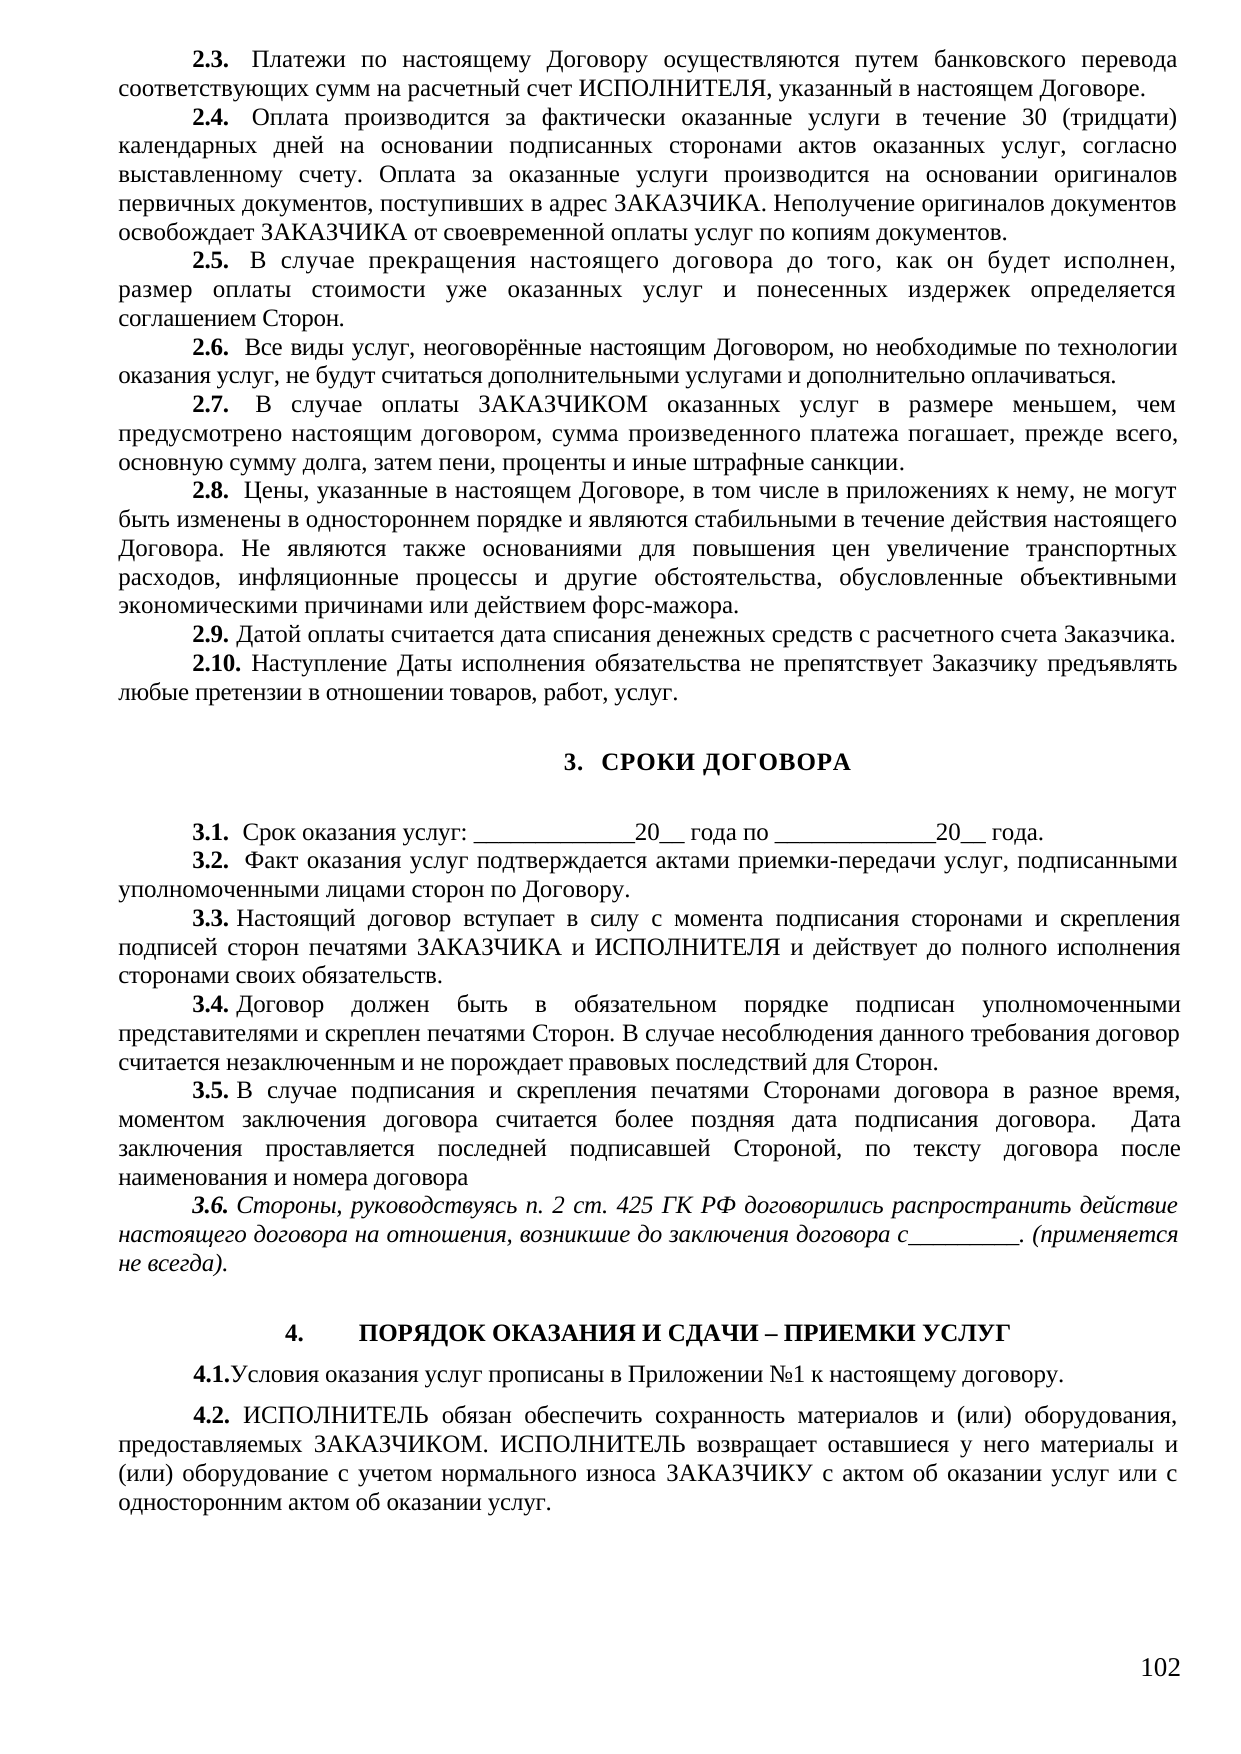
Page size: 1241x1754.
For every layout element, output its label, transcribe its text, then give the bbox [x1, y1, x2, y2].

list Факт оказания услуг подтверждается актами приемки-передачи услуг, подписанными уполномоченными лицами сторон по Договору. [118, 846, 1178, 903]
list Оплата производится за фактически оказанные услуги в течение 30 (тридцати) календарных дней на основании подписанных сторонами актов оказанных услуг, согласно выставленному счету. Оплата за оказанные услуги производится на основании оригиналов первичных документов, поступивших в адрес ЗАКАЗЧИКА. Неполучение оригиналов документов освобождает ЗАКАЗЧИКА от своевременной оплаты услуг по копиям документов. [118, 102, 1178, 246]
list В случае прекращения настоящего договора до того, как он будет исполнен, размер оплаты стоимости уже оказанных услуг и понесенных издержек определяется соглашением Сторон. [118, 246, 1178, 332]
list Стороны, руководствуясь п. 2 ст. 425 ГК РФ договорились распространить действие настоящего договора на отношения, возникшие до заключения договора с_________. (применяется не всегда). [118, 1191, 1181, 1277]
list Все виды услуг, неоговорённые настоящим Договором, но необходимые по технологии оказания услуг, не будут считаться дополнительными услугами и дополнительно оплачиваться. [118, 332, 1178, 389]
text 4.2. ИСПОЛНИТЕЛЬ обязан обеспечить сохранность материалов и (или) оборудования, предоставляемых ЗАКАЗЧИКОМ. ИСПОЛНИТЕЛЬ возвращает оставшиеся у него материалы и (или) оборудование с учетом нормального износа ЗАКАЗЧИКУ с актом об оказании услуг или с односторонним актом об оказании услуг. [118, 1401, 1178, 1516]
list СРОКИ ДОГОВОРА [236, 747, 1178, 776]
list Договор должен быть в обязательном порядке подписан уполномоченными представителями и скреплен печатями Сторон. В случае несоблюдения данного требования договор считается незаключенным и не порождает правовых последствий для Сторон. [118, 989, 1181, 1076]
list ПОРЯДОК ОКАЗАНИЯ И СДАЧИ – ПРИЕМКИ УСЛУГ [118, 1318, 1178, 1347]
list В случае оплаты ЗАКАЗЧИКОМ оказанных услуг в размере меньшем, чем предусмотрено настоящим договором, сумма произведенного платежа погашает, прежде всего, основную сумму долга, затем пени, проценты и иные штрафные санкции. [118, 389, 1178, 476]
list Наступление Даты исполнения обязательства не препятствует Заказчику предъявлять любые претензии в отношении товаров, работ, услуг. [118, 648, 1178, 706]
text 4.1.Условия оказания услуг прописаны в Приложении №1 к настоящему договору. [193, 1359, 1178, 1388]
list Датой оплаты считается дата списания денежных средств с расчетного счета Заказчика. [118, 619, 1178, 648]
list Цены, указанные в настоящем Договоре, в том числе в приложениях к нему, не могут быть изменены в одностороннем порядке и являются стабильными в течение действия настоящего Договора. Не являются также основаниями для повышения цен увеличение транспортных расходов, инфляционные процессы и другие обстоятельства, обусловленные объективными экономическими причинами или действием форс-мажора. [118, 476, 1178, 619]
list Платежи по настоящему Договору осуществляются путем банковского перевода соответствующих сумм на расчетный счет ИСПОЛНИТЕЛЯ, указанный в настоящем Договоре. [118, 44, 1178, 102]
list В случае подписания и скрепления печатями Сторонами договора в разное время, моментом заключения договора считается более поздняя дата подписания договора. Дата заключения проставляется последней подписавшей Стороной, по тексту договора после наименования и номера договора [118, 1076, 1181, 1191]
list Настоящий договор вступает в силу с момента подписания сторонами и скрепления подписей сторон печатями ЗАКАЗЧИКА и ИСПОЛНИТЕЛЯ и действует до полного исполнения сторонами своих обязательств. [118, 903, 1181, 989]
list Срок оказания услуг: _____________20__ года по _____________20__ года. [118, 817, 1178, 846]
